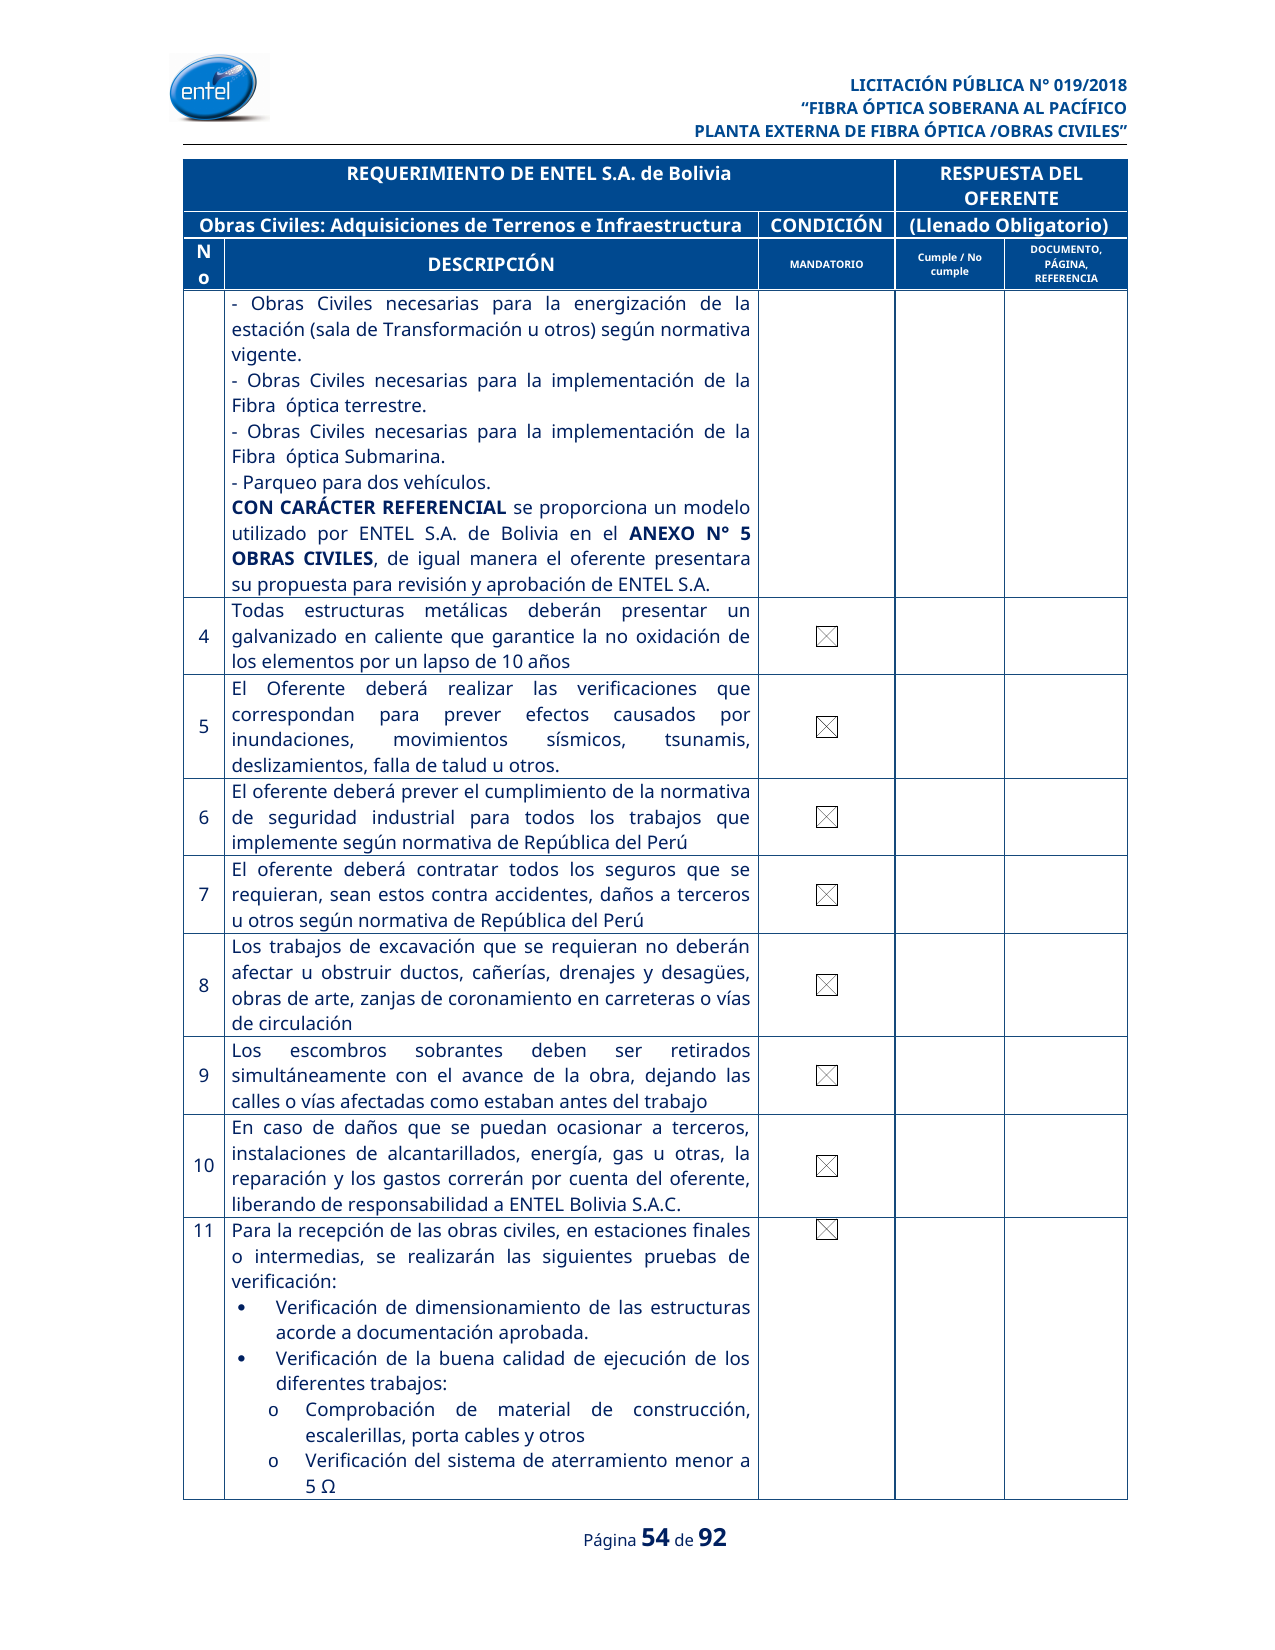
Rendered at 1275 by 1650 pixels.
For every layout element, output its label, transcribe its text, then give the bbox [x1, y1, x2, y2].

table_cell [759, 934, 894, 1036]
table_cell [759, 598, 894, 674]
table_cell Todas estructuras metálicas deberán presentar un galvanizado en caliente que garantice la no oxidación de los elementos por un lapso de 10 años [225, 598, 758, 674]
table_cell [896, 1218, 1004, 1499]
table_cell [1005, 1218, 1127, 1499]
table_cell El oferente deberá contratar todos los seguros que se requieran, sean estos contra accidentes, daños a terceros u otros según normativa de República del Perú [225, 856, 758, 933]
table_cell [896, 291, 1004, 597]
table_cell [896, 1115, 1004, 1217]
table_cell 4 [184, 598, 224, 674]
table_cell [759, 779, 894, 855]
table_cell [1005, 856, 1127, 933]
table_cell [896, 856, 1004, 933]
table_cell 8 [184, 934, 224, 1036]
table_cell DESCRIPCIÓN [225, 239, 758, 289]
table_cell [896, 934, 1004, 1036]
table_cell Cumple / No cumple [896, 239, 1004, 289]
table_cell [1005, 1115, 1127, 1217]
table_cell [1005, 779, 1127, 855]
table_cell [896, 598, 1004, 674]
table_cell 10 [184, 1115, 224, 1217]
table_cell 7 [184, 856, 224, 933]
table_cell Obras Civiles: Adquisiciones de Terrenos e Infraestructura [184, 212, 758, 237]
table_cell [896, 779, 1004, 855]
table_cell [1005, 291, 1127, 597]
table_cell MANDATORIO [759, 239, 894, 289]
table_cell El oferente deberá prever el cumplimiento de la normativa de seguridad industrial para todos los trabajos que implemente según normativa de República del Perú [225, 779, 758, 855]
table_cell En caso de daños que se puedan ocasionar a terceros, instalaciones de alcantarillados, energía, gas u otras, la reparación y los gastos correrán por cuenta del oferente, liberando de responsabilidad a ENTEL Bolivia S.A.C. [225, 1115, 758, 1217]
table_cell [759, 1218, 894, 1499]
table_cell [759, 1037, 894, 1113]
table_cell [1005, 598, 1127, 674]
table_header RESPUESTA DEL OFERENTE [896, 160, 1127, 211]
table_cell 3 [184, 291, 224, 597]
table_cell Los trabajos de excavación que se requieran no deberán afectar u obstruir ductos, cañerías, drenajes y desagües, obras de arte, zanjas de coronamiento en carreteras o vías de circulación [225, 934, 758, 1036]
table_cell [759, 675, 894, 777]
table_cell 5 [184, 675, 224, 777]
table_cell 11 [184, 1218, 224, 1499]
table_cell [759, 856, 894, 933]
table_cell El Oferente deberá realizar las verificaciones que correspondan para prever efectos causados por inundaciones, movimientos sísmicos, tsunamis, deslizamientos, falla de talud u otros. [225, 675, 758, 777]
table_header REQUERIMIENTO DE ENTEL S.A. de Bolivia [184, 160, 894, 211]
table_cell [759, 291, 894, 597]
table_cell [1005, 1037, 1127, 1113]
table_cell [759, 1115, 894, 1217]
table_cell 6 [184, 779, 224, 855]
table_cell CONDICIÓN [759, 212, 894, 237]
table_cell (Llenado Obligatorio) [896, 212, 1127, 237]
table_cell Los escombros sobrantes deben ser retirados simultáneamente con el avance de la obra, dejando las calles o vías afectadas como estaban antes del trabajo [225, 1037, 758, 1113]
table_cell [896, 1037, 1004, 1113]
table_cell [1005, 934, 1127, 1036]
picture [169, 53, 270, 122]
table_cell No [184, 239, 224, 289]
table_cell DOCUMENTO, PÁGINA, REFERENCIA [1005, 239, 1127, 289]
table_cell 9 [184, 1037, 224, 1113]
table_cell [1005, 675, 1127, 777]
table_cell [896, 675, 1004, 777]
